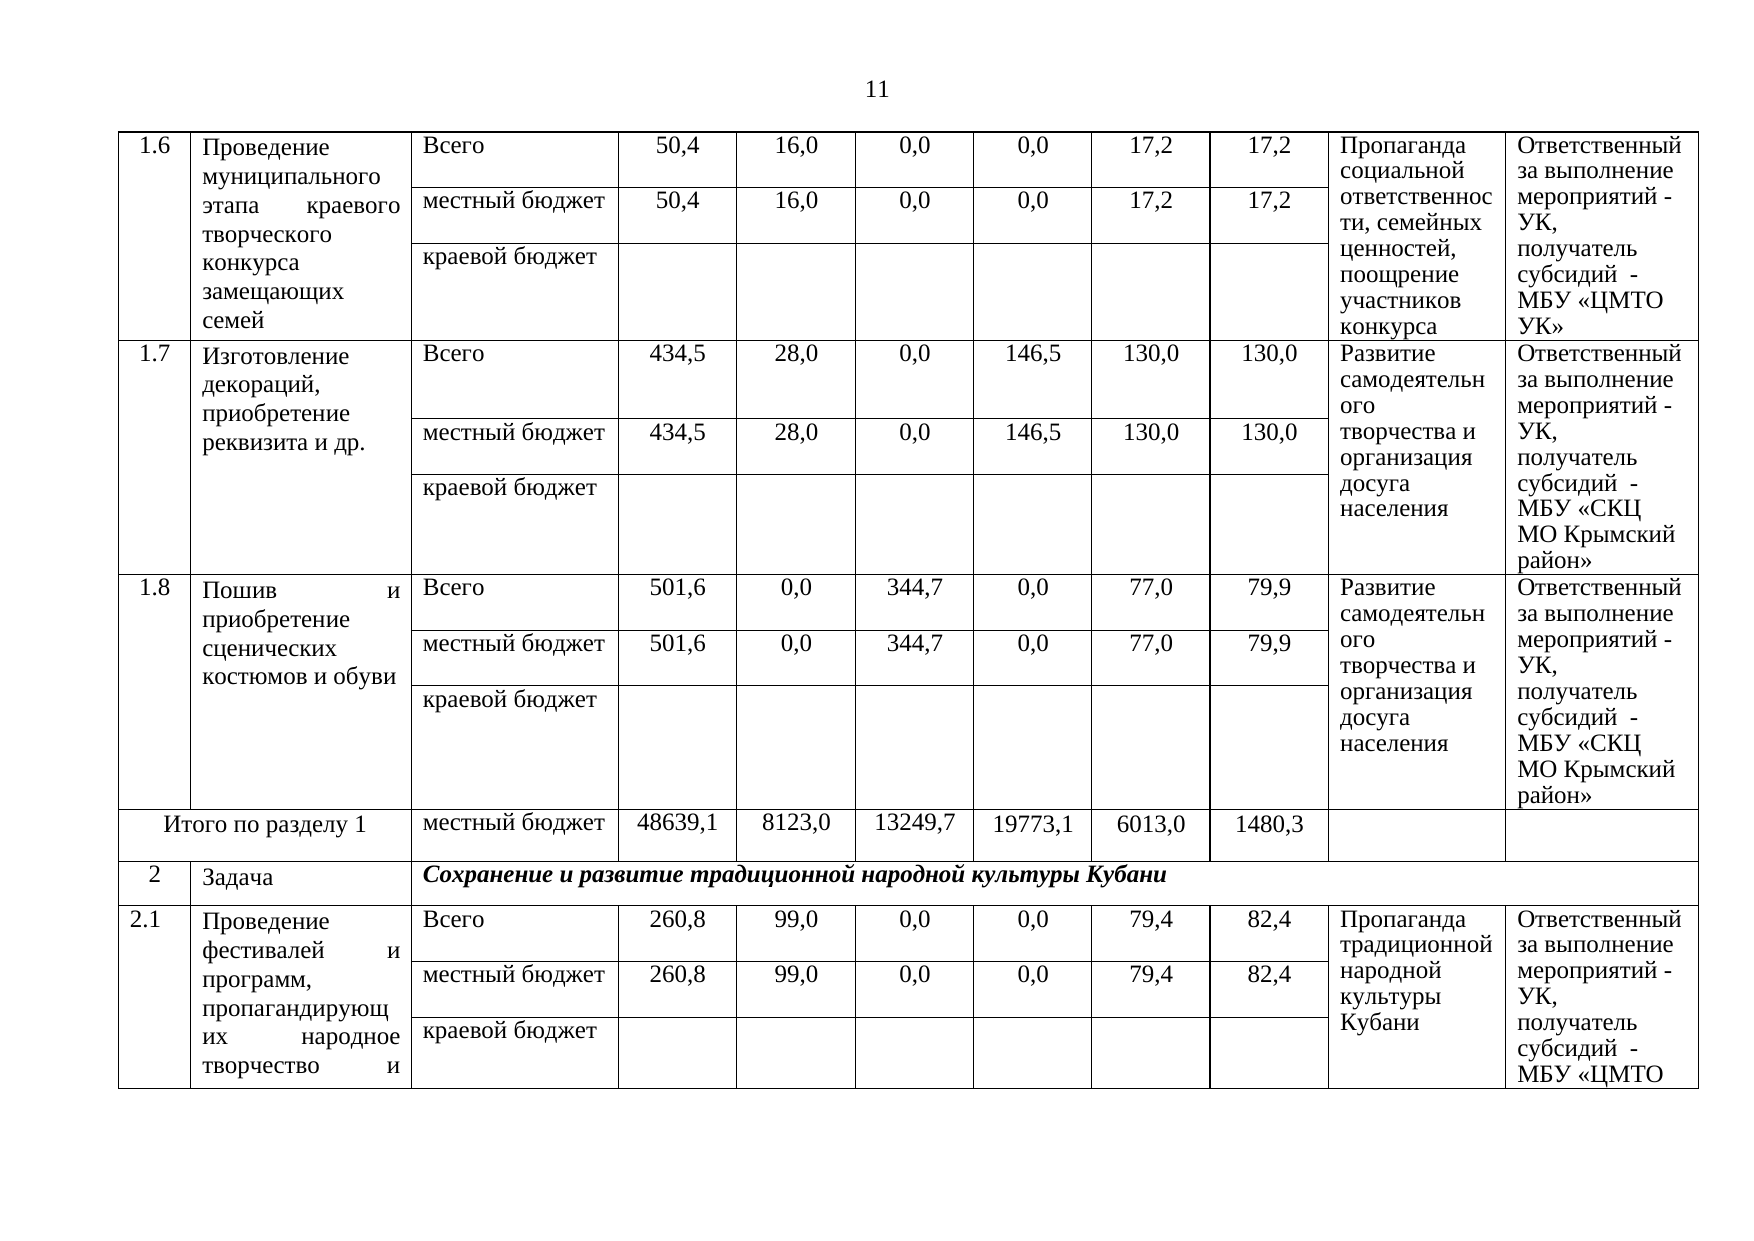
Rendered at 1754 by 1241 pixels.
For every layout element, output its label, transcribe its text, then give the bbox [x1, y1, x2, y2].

table_cell [974, 1018, 1091, 1088]
table_cell Проведение фестивалей и программ, пропагандирующих народное творчество и культуру Кубани [191, 906, 411, 1088]
table_cell [1211, 475, 1328, 574]
table_cell 501,6 [619, 575, 736, 630]
table_cell [1211, 686, 1328, 808]
table_cell 17,2 [1092, 188, 1209, 243]
table_cell [619, 475, 736, 574]
table_cell 0,0 [856, 133, 973, 187]
table_cell 1.6 [119, 133, 190, 340]
table_cell [974, 686, 1091, 808]
table_cell 17,2 [1211, 188, 1328, 243]
table_cell Проведение муниципального этапа краевого творческого конкурса замещающих семей [191, 133, 411, 340]
table_cell 0,0 [856, 906, 973, 961]
table_cell [856, 244, 973, 340]
table_cell 19773,1 [974, 810, 1091, 861]
table_cell краевой бюджет [412, 244, 618, 340]
table_cell местный бюджет [412, 810, 618, 861]
table_cell Всего [412, 575, 618, 630]
table_cell [1092, 475, 1209, 574]
table_cell 0,0 [974, 962, 1091, 1017]
table_cell местный бюджет [412, 419, 618, 474]
table_cell 260,8 [619, 962, 736, 1017]
table_cell 77,0 [1092, 575, 1209, 630]
table_cell 79,4 [1092, 906, 1209, 961]
table_cell Всего [412, 341, 618, 418]
table_cell 146,5 [974, 419, 1091, 474]
table_cell Ответственный за выполнение мероприятий - УК, получатель субсидий - МБУ «СКЦ МО Крымский район» [1506, 575, 1698, 808]
table_cell 501,6 [619, 631, 736, 685]
table_cell 130,0 [1211, 419, 1328, 474]
table_cell 6013,0 [1092, 810, 1209, 861]
table_cell 79,4 [1092, 962, 1209, 1017]
table_cell 0,0 [856, 962, 973, 1017]
table_cell [1506, 810, 1698, 861]
table_cell краевой бюджет [412, 686, 618, 808]
table_cell [619, 1018, 736, 1088]
table_cell 0,0 [974, 631, 1091, 685]
table_cell 0,0 [856, 188, 973, 243]
table_cell 344,7 [856, 575, 973, 630]
table_cell Развитие самодеятельного творчества и организация досуга населения [1329, 575, 1505, 808]
table_cell [737, 1018, 855, 1088]
table_cell Сохранение и развитие традиционной народной культуры Кубани [412, 862, 1698, 905]
table_cell 28,0 [737, 341, 855, 418]
table_cell [856, 475, 973, 574]
table_cell 50,4 [619, 133, 736, 187]
table_cell 77,0 [1092, 631, 1209, 685]
table_cell 0,0 [856, 341, 973, 418]
table_cell 82,4 [1211, 962, 1328, 1017]
table_cell [1092, 1018, 1209, 1088]
table_cell 146,5 [974, 341, 1091, 418]
table_cell 0,0 [737, 575, 855, 630]
table_cell 130,0 [1211, 341, 1328, 418]
table_cell краевой бюджет [412, 1018, 618, 1088]
table_cell 1480,3 [1211, 810, 1328, 861]
table_cell 1.8 [119, 575, 190, 808]
table_cell 0,0 [974, 906, 1091, 961]
table_cell Ответственный за выполнение мероприятий - УК, получатель субсидий - МБУ «ЦМТО УК» [1506, 906, 1698, 1088]
table_cell 82,4 [1211, 906, 1328, 961]
table_cell местный бюджет [412, 631, 618, 685]
table_cell 13249,7 [856, 810, 973, 861]
table_cell 0,0 [974, 575, 1091, 630]
table_cell 99,0 [737, 962, 855, 1017]
table_cell 434,5 [619, 419, 736, 474]
table_cell 99,0 [737, 906, 855, 961]
table_cell Пошив и приобретение сценических костюмов и обуви [191, 575, 411, 808]
table_cell 0,0 [974, 188, 1091, 243]
table_cell Развитие самодеятельного творчества и организация досуга населения [1329, 341, 1505, 574]
table_cell 16,0 [737, 188, 855, 243]
table_cell 16,0 [737, 133, 855, 187]
table_cell Всего [412, 133, 618, 187]
table_cell Задача [191, 862, 411, 905]
table_cell Пропаганда социальной ответственности, семейных ценностей, поощрение участников конкурса [1329, 133, 1505, 340]
table_cell [1211, 1018, 1328, 1088]
table_cell [856, 1018, 973, 1088]
table_cell [737, 686, 855, 808]
table_cell Изготовление декораций, приобретение реквизита и др. [191, 341, 411, 574]
table_cell Ответственный за выполнение мероприятий - УК, получатель субсидий - МБУ «СКЦ МО Крымский район» [1506, 341, 1698, 574]
table_cell 0,0 [856, 419, 973, 474]
table_cell 1.7 [119, 341, 190, 574]
table_cell Всего [412, 906, 618, 961]
table_cell Пропаганда традиционной народной культуры Кубани [1329, 906, 1505, 1088]
table_cell [619, 686, 736, 808]
table_cell местный бюджет [412, 188, 618, 243]
table_cell [974, 475, 1091, 574]
table_cell [974, 244, 1091, 340]
table_cell Итого по разделу 1 [119, 810, 411, 861]
table_cell 344,7 [856, 631, 973, 685]
table_cell 17,2 [1211, 133, 1328, 187]
table_cell [1329, 810, 1505, 861]
table_cell местный бюджет [412, 962, 618, 1017]
table_cell 79,9 [1211, 575, 1328, 630]
table_cell [1211, 244, 1328, 340]
table_cell 434,5 [619, 341, 736, 418]
table_cell 130,0 [1092, 341, 1209, 418]
table_cell 28,0 [737, 419, 855, 474]
table_cell [856, 686, 973, 808]
table_cell 260,8 [619, 906, 736, 961]
table_cell [1092, 686, 1209, 808]
table_cell [1092, 244, 1209, 340]
table_cell 2 [119, 862, 190, 905]
table_cell Ответственный за выполнение мероприятий - УК, получатель субсидий - МБУ «ЦМТО УК» [1506, 133, 1698, 340]
table_cell 2.1 [119, 906, 190, 1088]
table_cell 17,2 [1092, 133, 1209, 187]
table_cell 130,0 [1092, 419, 1209, 474]
table_cell 8123,0 [737, 810, 855, 861]
table_cell 0,0 [974, 133, 1091, 187]
table_cell [737, 475, 855, 574]
table_cell 0,0 [737, 631, 855, 685]
table_cell 50,4 [619, 188, 736, 243]
table_cell 48639,1 [619, 810, 736, 861]
table_cell 79,9 [1211, 631, 1328, 685]
table_cell [619, 244, 736, 340]
table_cell краевой бюджет [412, 475, 618, 574]
table_cell [737, 244, 855, 340]
